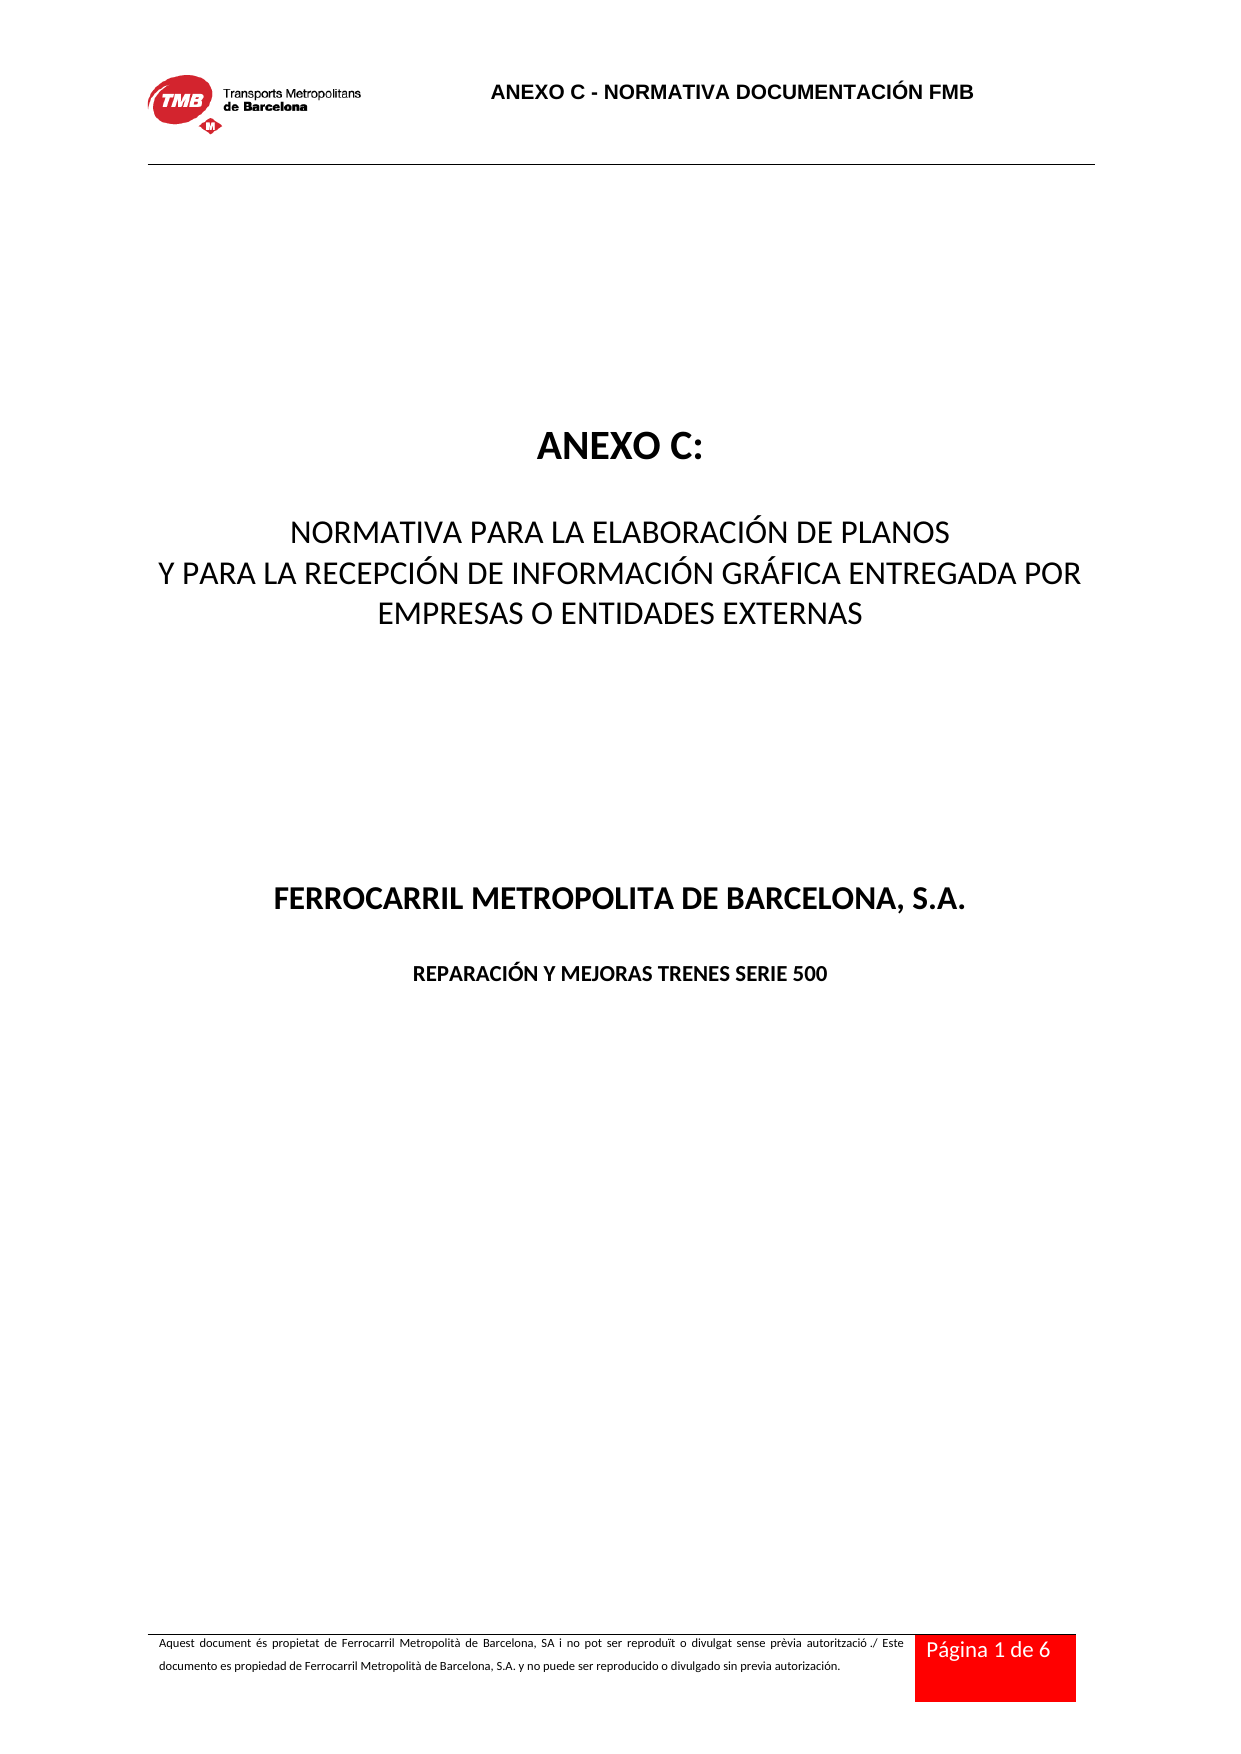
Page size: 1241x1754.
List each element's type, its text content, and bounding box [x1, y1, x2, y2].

text REPARACIÓN Y MEJORAS TRENES SERIE 500 [148, 959, 1092, 987]
text Y PARA LA RECEPCIÓN DE INFORMACIÓN GRÁFICA ENTREGADA POR EMPRESAS O ENTIDADES EXTERNAS [148, 552, 1092, 633]
picture [147, 73, 362, 135]
text FERROCARRIL METROPOLITA DE BARCELONA, S.A. [148, 877, 1092, 918]
text NORMATIVA PARA LA ELABORACIÓN DE PLANOS [148, 511, 1092, 552]
text ANEXO C: [148, 419, 1092, 470]
